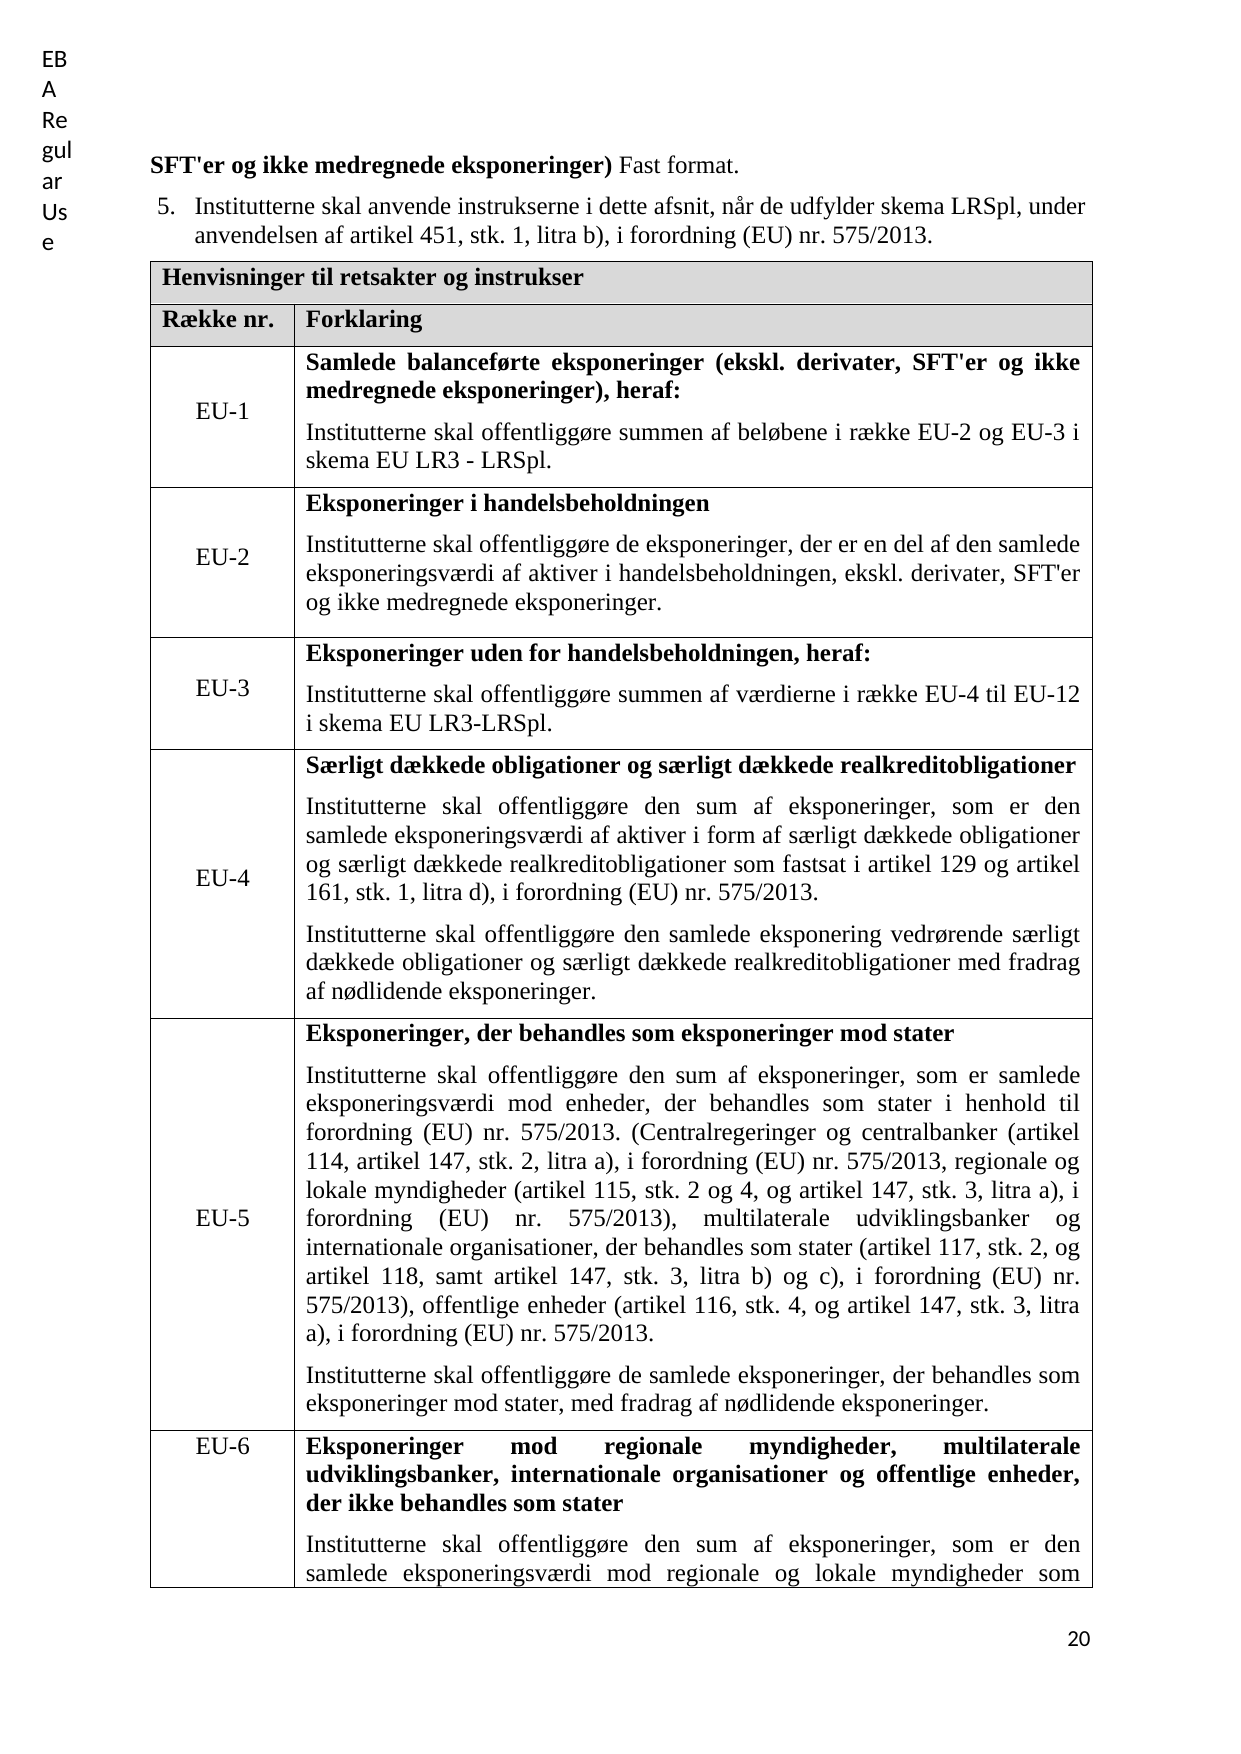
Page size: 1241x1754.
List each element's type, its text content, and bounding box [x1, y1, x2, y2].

table_header Henvisninger til retsakter og instrukser [151, 262, 1092, 303]
table_cell Særligt dækkede obligationer og særligt dækkede realkreditobligationer Institutterne skal offentliggøre den sum af eksponeringer, som er den samlede eksponeringsværdi af aktiver i form af særligt dækkede obligationer og særligt dækkede realkreditobligationer som fastsat i artikel 129 og artikel 161, stk. 1, litra d), i forordning (EU) nr. 575/2013. Institutterne skal offentliggøre den samlede eksponering vedrørende særligt dækkede obligationer og særligt dækkede realkreditobligationer med fradrag af nødlidende eksponeringer. [295, 750, 1092, 1017]
table_cell EU-3 [151, 638, 294, 749]
table_cell Eksponeringer, der behandles som eksponeringer mod stater Institutterne skal offentliggøre den sum af eksponeringer, som er samlede eksponeringsværdi mod enheder, der behandles som stater i henhold til forordning (EU) nr. 575/2013. (Centralregeringer og centralbanker (artikel 114, artikel 147, stk. 2, litra a), i forordning (EU) nr. 575/2013, regionale og lokale myndigheder (artikel 115, stk. 2 og 4, og artikel 147, stk. 3, litra a), i forordning (EU) nr. 575/2013), multilaterale udviklingsbanker og internationale organisationer, der behandles som stater (artikel 117, stk. 2, og artikel 118, samt artikel 147, stk. 3, litra b) og c), i forordning (EU) nr. 575/2013), offentlige enheder (artikel 116, stk. 4, og artikel 147, stk. 3, litra a), i forordning (EU) nr. 575/2013. Institutterne skal offentliggøre de samlede eksponeringer, der behandles som eksponeringer mod stater, med fradrag af nødlidende eksponeringer. [295, 1019, 1092, 1430]
table_cell Eksponeringer i handelsbeholdningen Institutterne skal offentliggøre de eksponeringer, der er en del af den samlede eksponeringsværdi af aktiver i handelsbeholdningen, ekskl. derivater, SFT'er og ikke medregnede eksponeringer. [295, 488, 1092, 637]
table_cell EU-2 [151, 488, 294, 637]
list Institutterne skal anvende instrukserne i dette afsnit, når de udfylder skema LRSpl, under anvendelsen af artikel 451, stk. 1, litra b), i forordning (EU) nr. 575/2013. [157, 191, 1090, 249]
table_cell Række nr. [151, 305, 294, 346]
table_cell Samlede balanceførte eksponeringer (ekskl. derivater, SFT'er og ikke medregnede eksponeringer), heraf: Institutterne skal offentliggøre summen af beløbene i række EU-2 og EU-3 i skema EU LR3 - LRSpl. [295, 347, 1092, 487]
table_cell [295, 1431, 1092, 1587]
table_cell Eksponeringer uden for handelsbeholdningen, heraf: Institutterne skal offentliggøre summen af værdierne i række EU-4 til EU-12 i skema EU LR3-LRSpl. [295, 638, 1092, 749]
table_cell EU-1 [151, 347, 294, 487]
table_cell EU-6 [151, 1431, 294, 1587]
table_cell EU-4 [151, 750, 294, 1017]
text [150, 150, 1090, 179]
table_cell Forklaring [295, 305, 1092, 346]
table_cell EU-5 [151, 1019, 294, 1430]
